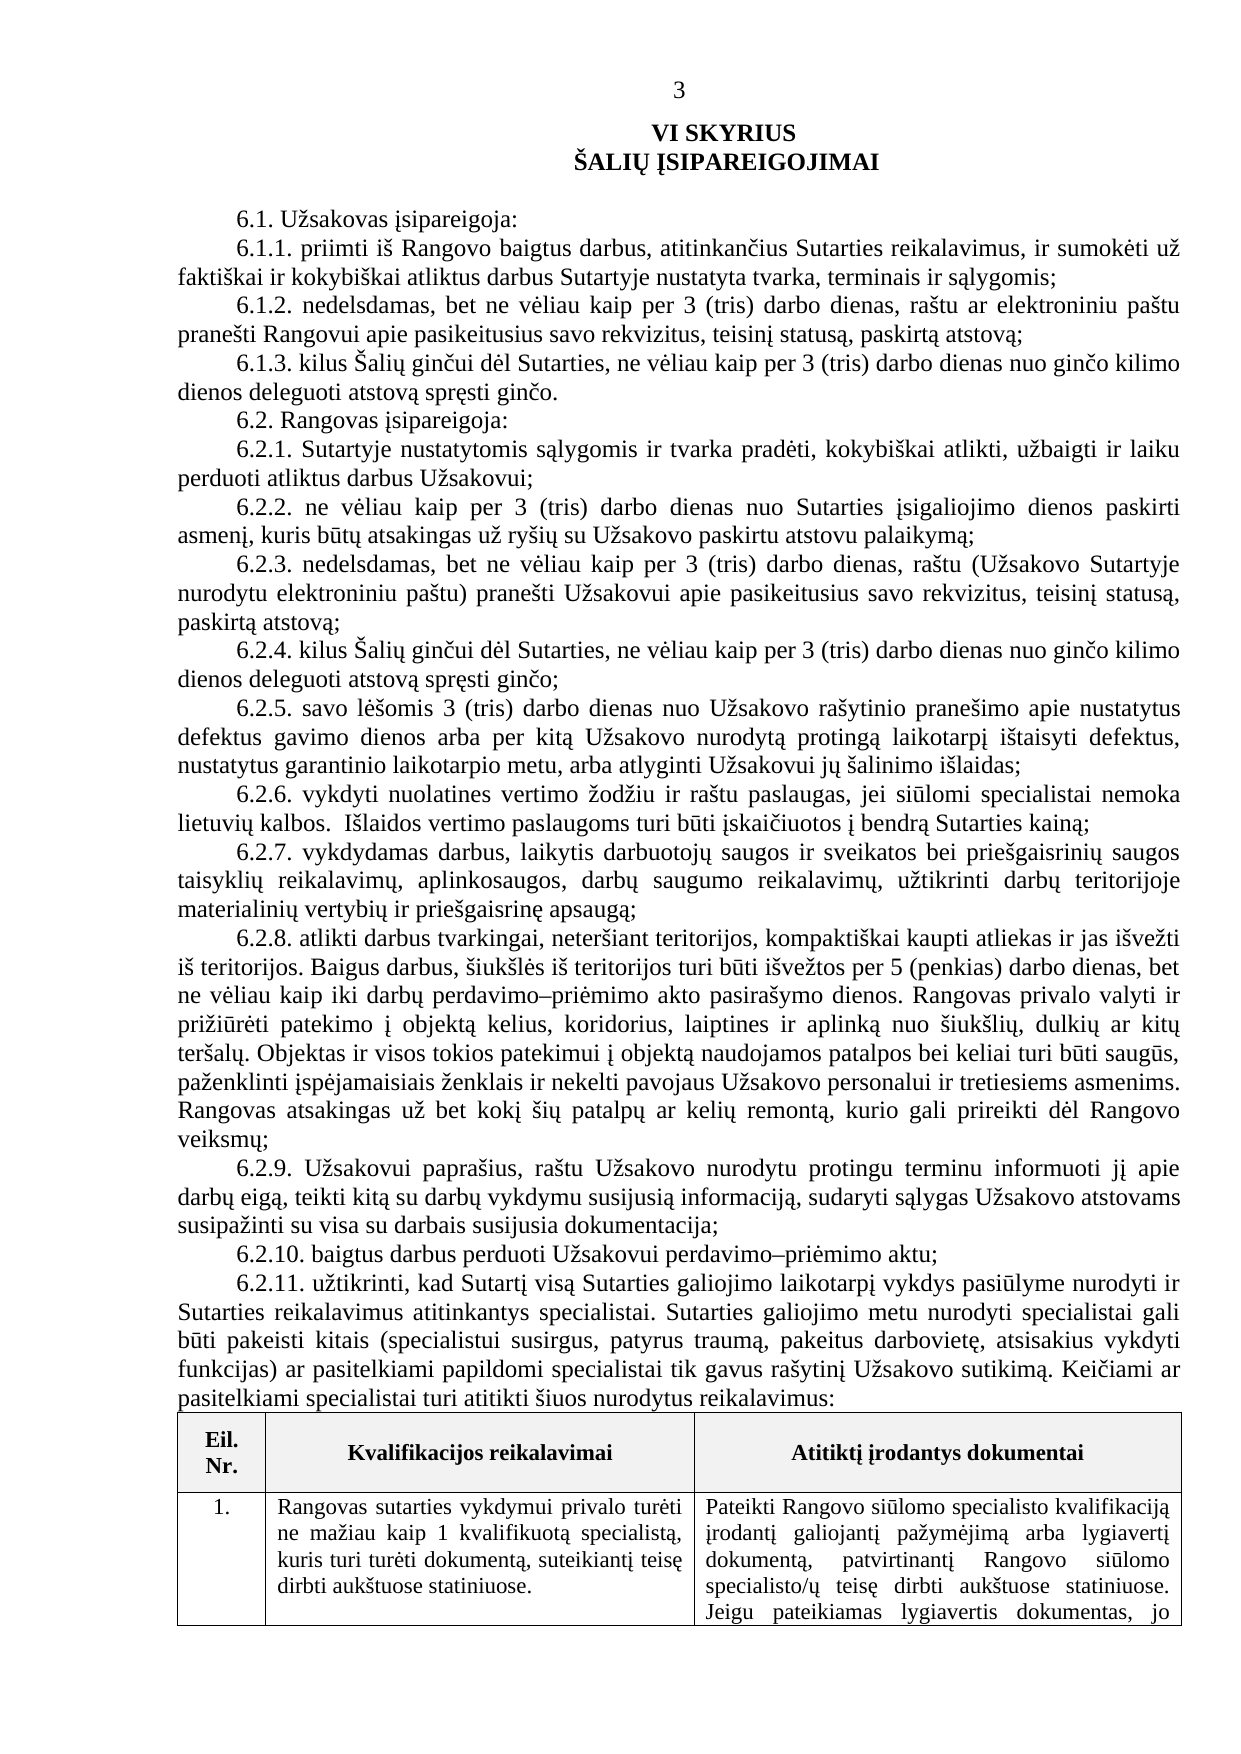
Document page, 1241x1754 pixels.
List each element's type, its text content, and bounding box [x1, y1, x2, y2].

text VI SKYRIUS [266, 118, 1181, 147]
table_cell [266, 1493, 694, 1625]
text 6.1.2. nedelsdamas, bet ne vėliau kaip per 3 (tris) darbo dienas, raštu ar elektroniniu paštu pranešti Rangovui apie pasikeitusius savo rekvizitus, teisinį statusą, paskirtą atstovą; [177, 291, 1181, 348]
text 6.2. Rangovas įsipareigoja: [177, 406, 1181, 434]
text 6.2.3. nedelsdamas, bet ne vėliau kaip per 3 (tris) darbo dienas, raštu (Užsakovo Sutartyje nurodytu elektroniniu paštu) pranešti Užsakovui apie pasikeitusius savo rekvizitus, teisinį statusą, paskirtą atstovą; [177, 549, 1181, 636]
text 6.2.6. vykdyti nuolatines vertimo žodžiu ir raštu paslaugas, jei siūlomi specialistai nemoka lietuvių kalbos. Išlaidos vertimo paslaugoms turi būti įskaičiuotos į bendrą Sutarties kainą; [177, 779, 1181, 837]
text 6.2.8. atlikti darbus tvarkingai, neteršiant teritorijos, kompaktiškai kaupti atliekas ir jas išvežti iš teritorijos. Baigus darbus, šiukšlės iš teritorijos turi būti išvežtos per 5 (penkias) darbo dienas, bet ne vėliau kaip iki darbų perdavimo–priėmimo akto pasirašymo dienos. Rangovas privalo valyti ir prižiūrėti patekimo į objektą kelius, koridorius, laiptines ir aplinką nuo šiukšlių, dulkių ar kitų teršalų. Objektas ir visos tokios patekimui į objektą naudojamos patalpos bei keliai turi būti saugūs, paženklinti įspėjamaisiais ženklais ir nekelti pavojaus Užsakovo personalui ir tretiesiems asmenims. Rangovas atsakingas už bet kokį šių patalpų ar kelių remontą, kurio gali prireikti dėl Rangovo veiksmų; [177, 923, 1181, 1153]
text ŠALIŲ ĮSIPAREIGOJIMAI [266, 147, 1181, 176]
table_header Kvalifikacijos reikalavimai [266, 1413, 694, 1492]
table_cell 1. [178, 1493, 265, 1625]
table_header Atitiktį įrodantys dokumentai [695, 1413, 1181, 1492]
text 6.1.3. kilus Šalių ginčui dėl Sutarties, ne vėliau kaip per 3 (tris) darbo dienas nuo ginčo kilimo dienos deleguoti atstovą spręsti ginčo. [177, 348, 1181, 406]
text 6.2.10. baigtus darbus perduoti Užsakovui perdavimo–priėmimo aktu; [177, 1239, 1181, 1268]
table_header Eil. Nr. [178, 1413, 265, 1492]
text 6.2.11. užtikrinti, kad Sutartį visą Sutarties galiojimo laikotarpį vykdys pasiūlyme nurodyti ir Sutarties reikalavimus atitinkantys specialistai. Sutarties galiojimo metu nurodyti specialistai gali būti pakeisti kitais (specialistui susirgus, patyrus traumą, pakeitus darbovietę, atsisakius vykdyti funkcijas) ar pasitelkiami papildomi specialistai tik gavus rašytinį Užsakovo sutikimą. Keičiami ar pasitelkiami specialistai turi atitikti šiuos nurodytus reikalavimus: [177, 1268, 1181, 1412]
text 6.2.5. savo lėšomis 3 (tris) darbo dienas nuo Užsakovo rašytinio pranešimo apie nustatytus defektus gavimo dienos arba per kitą Užsakovo nurodytą protingą laikotarpį ištaisyti defektus, nustatytus garantinio laikotarpio metu, arba atlyginti Užsakovui jų šalinimo išlaidas; [177, 693, 1181, 779]
text 6.2.2. ne vėliau kaip per 3 (tris) darbo dienas nuo Sutarties įsigaliojimo dienos paskirti asmenį, kuris būtų atsakingas už ryšių su Užsakovo paskirtu atstovu palaikymą; [177, 492, 1181, 549]
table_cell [695, 1493, 1181, 1625]
text 6.1.1. priimti iš Rangovo baigtus darbus, atitinkančius Sutarties reikalavimus, ir sumokėti už faktiškai ir kokybiškai atliktus darbus Sutartyje nustatyta tvarka, terminais ir sąlygomis; [177, 233, 1181, 291]
text 6.2.9. Užsakovui paprašius, raštu Užsakovo nurodytu protingu terminu informuoti jį apie darbų eigą, teikti kitą su darbų vykdymu susijusią informaciją, sudaryti sąlygas Užsakovo atstovams susipažinti su visa su darbais susijusia dokumentacija; [177, 1153, 1181, 1239]
text 6.2.7. vykdydamas darbus, laikytis darbuotojų saugos ir sveikatos bei priešgaisrinių saugos taisyklių reikalavimų, aplinkosaugos, darbų saugumo reikalavimų, užtikrinti darbų teritorijoje materialinių vertybių ir priešgaisrinę apsaugą; [177, 837, 1181, 923]
text 6.2.4. kilus Šalių ginčui dėl Sutarties, ne vėliau kaip per 3 (tris) darbo dienas nuo ginčo kilimo dienos deleguoti atstovą spręsti ginčo; [177, 636, 1181, 693]
text 6.1. Užsakovas įsipareigoja: [177, 204, 1181, 233]
text 6.2.1. Sutartyje nustatytomis sąlygomis ir tvarka pradėti, kokybiškai atlikti, užbaigti ir laiku perduoti atliktus darbus Užsakovui; [177, 434, 1181, 492]
